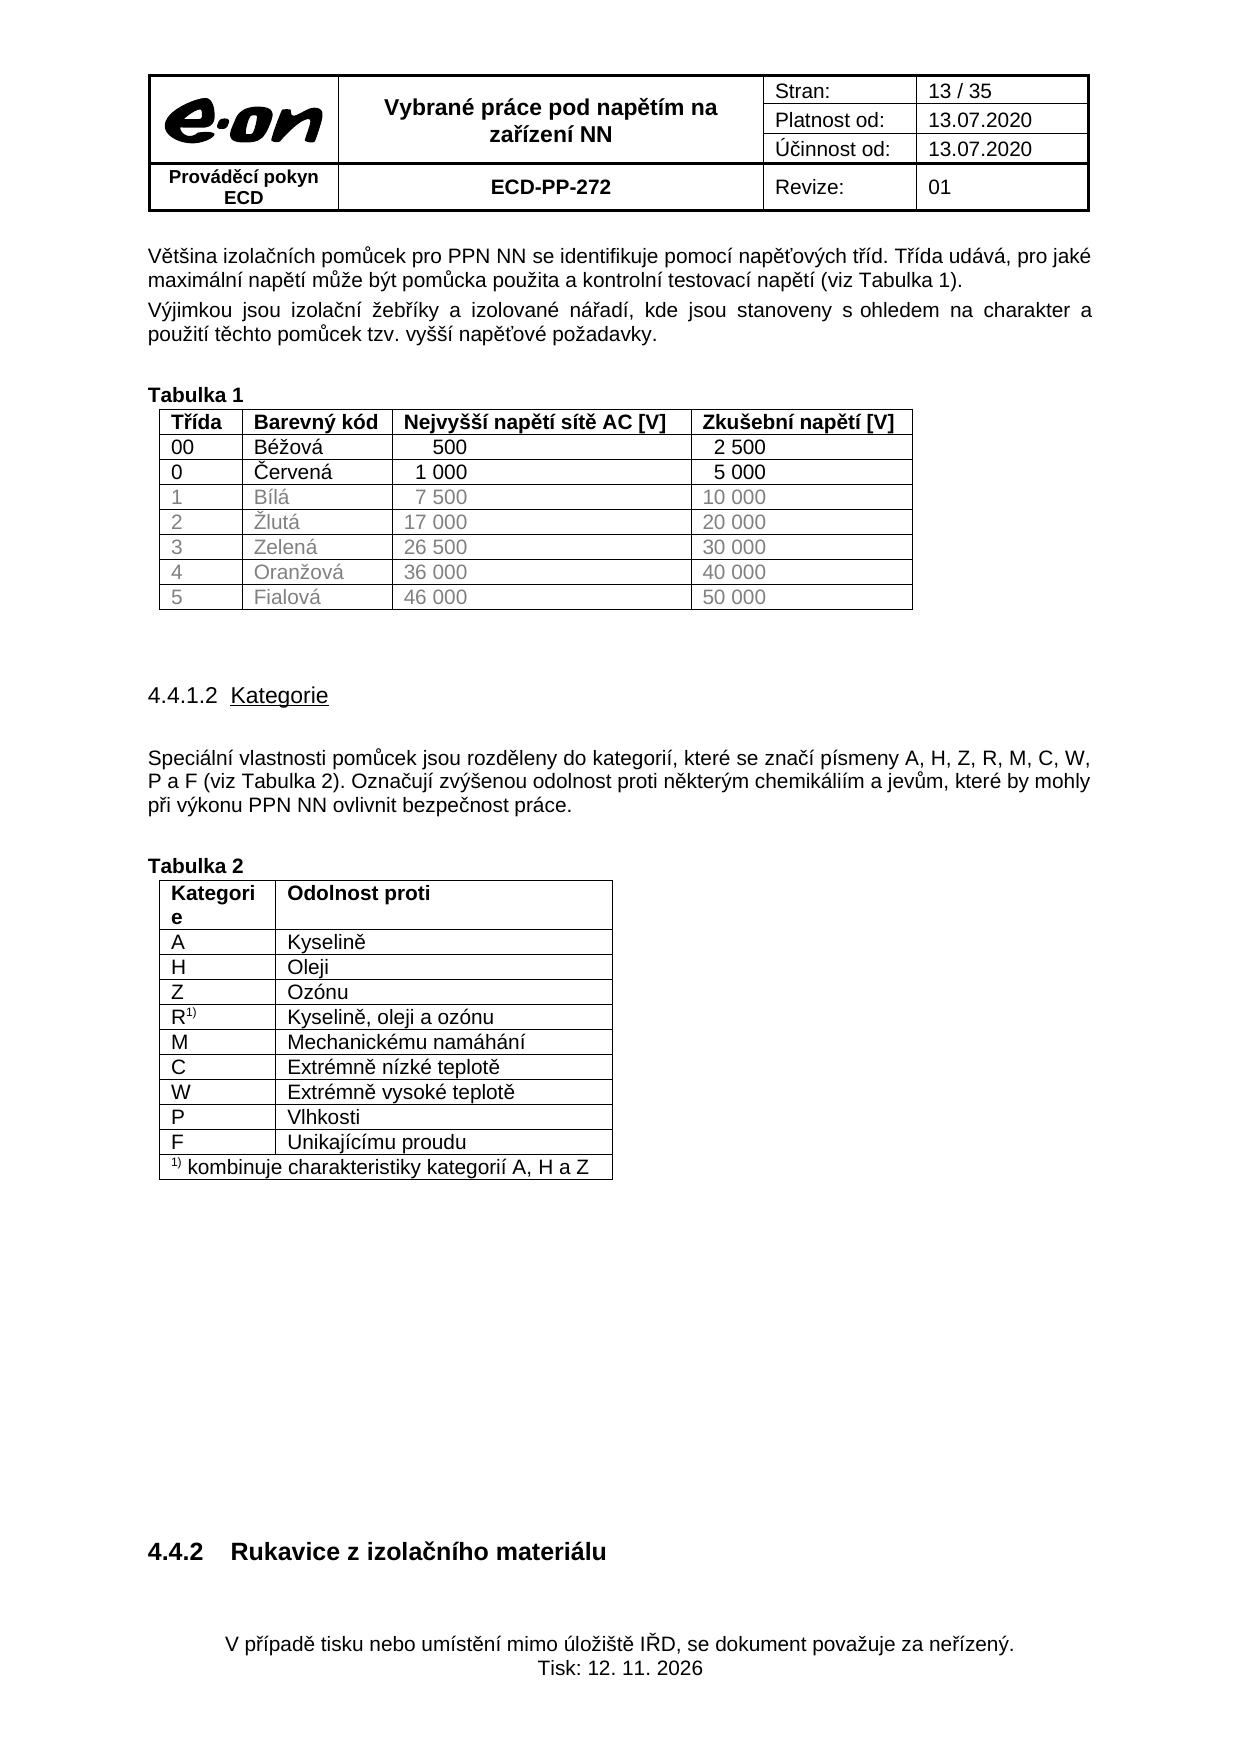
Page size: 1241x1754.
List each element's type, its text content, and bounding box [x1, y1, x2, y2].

table_cell 00 [160, 435, 242, 458]
table_cell 7 500 [393, 485, 691, 508]
table_header Barevný kód [243, 410, 392, 433]
table_cell 500 [393, 435, 691, 458]
table_cell 30 000 [692, 535, 912, 558]
table_cell R1) [160, 1005, 275, 1029]
table_cell 3 [160, 535, 242, 558]
table_cell 46 000 [393, 585, 691, 608]
table_cell Z [160, 980, 275, 1004]
table_cell Červená [243, 460, 392, 483]
table_cell C [160, 1055, 275, 1079]
table_header Třída [160, 410, 242, 433]
table_cell Mechanickému namáhání [276, 1030, 612, 1054]
table_cell Oranžová [243, 560, 392, 583]
table_cell 1) kombinuje charakteristiky kategorií A, H a Z [160, 1155, 612, 1179]
table_cell 36 000 [393, 560, 691, 583]
table_cell Fialová [243, 585, 392, 608]
text Speciální vlastnosti pomůcek jsou rozděleny do kategorií, které se značí písmeny A, H, Z, R, M, C, W, P a F (viz Tabulka 2). Označují zvýšenou odolnost proti některým chemikáliím a jevům, které by mohly při výkonu PPN NN ovlivnit bezpečnost práce. [148, 745, 1092, 817]
table_cell Extrémně nízké teplotě [276, 1055, 612, 1079]
table_cell 1 [160, 485, 242, 508]
table_cell 10 000 [692, 485, 912, 508]
table_cell Vlhkosti [276, 1105, 612, 1129]
subtitle Rukavice z izolačního materiálu [148, 1537, 1092, 1566]
table_header Zkušební napětí [V] [692, 410, 912, 433]
table_cell W [160, 1080, 275, 1104]
table_cell Unikajícímu proudu [276, 1130, 612, 1154]
table_cell 2 500 [692, 435, 912, 458]
table_cell 4 [160, 560, 242, 583]
table_cell Bílá [243, 485, 392, 508]
table_cell 17 000 [393, 510, 691, 533]
table_cell H [160, 955, 275, 979]
text Tabulka 1 [148, 382, 1092, 406]
table_cell 1 000 [393, 460, 691, 483]
table_cell Extrémně vysoké teplotě [276, 1080, 612, 1104]
table_cell M [160, 1030, 275, 1054]
table_cell 5 [160, 585, 242, 608]
table_cell Béžová [243, 435, 392, 458]
table_cell 5 000 [692, 460, 912, 483]
table_header Kategorie [160, 881, 275, 929]
text Většina izolačních pomůcek pro PPN NN se identifikuje pomocí napěťových tříd. Třída udává, pro jaké maximální napětí může být pomůcka použita a kontrolní testovací napětí (viz Tabulka 1). [148, 244, 1092, 292]
table_cell 40 000 [692, 560, 912, 583]
table_cell Kyselině, oleji a ozónu [276, 1005, 612, 1029]
table_cell Žlutá [243, 510, 392, 533]
table_cell Ozónu [276, 980, 612, 1004]
table_cell A [160, 930, 275, 954]
text Tabulka 2 [148, 854, 1092, 878]
table_cell 26 500 [393, 535, 691, 558]
subtitle Kategorie [148, 682, 1092, 709]
table_cell 2 [160, 510, 242, 533]
table_cell 0 [160, 460, 242, 483]
table_cell F [160, 1130, 275, 1154]
table_cell 20 000 [692, 510, 912, 533]
table_cell P [160, 1105, 275, 1129]
table_cell Kyselině [276, 930, 612, 954]
table_cell Zelená [243, 535, 392, 558]
table_cell 50 000 [692, 585, 912, 608]
table_header Nejvyšší napětí sítě AC [V] [393, 410, 691, 433]
text Výjimkou jsou izolační žebříky a izolované nářadí, kde jsou stanoveny s ohledem na charakter a použití těchto pomůcek tzv. vyšší napěťové požadavky. [148, 298, 1092, 346]
table_cell Oleji [276, 955, 612, 979]
table_header Odolnost proti [276, 881, 612, 929]
